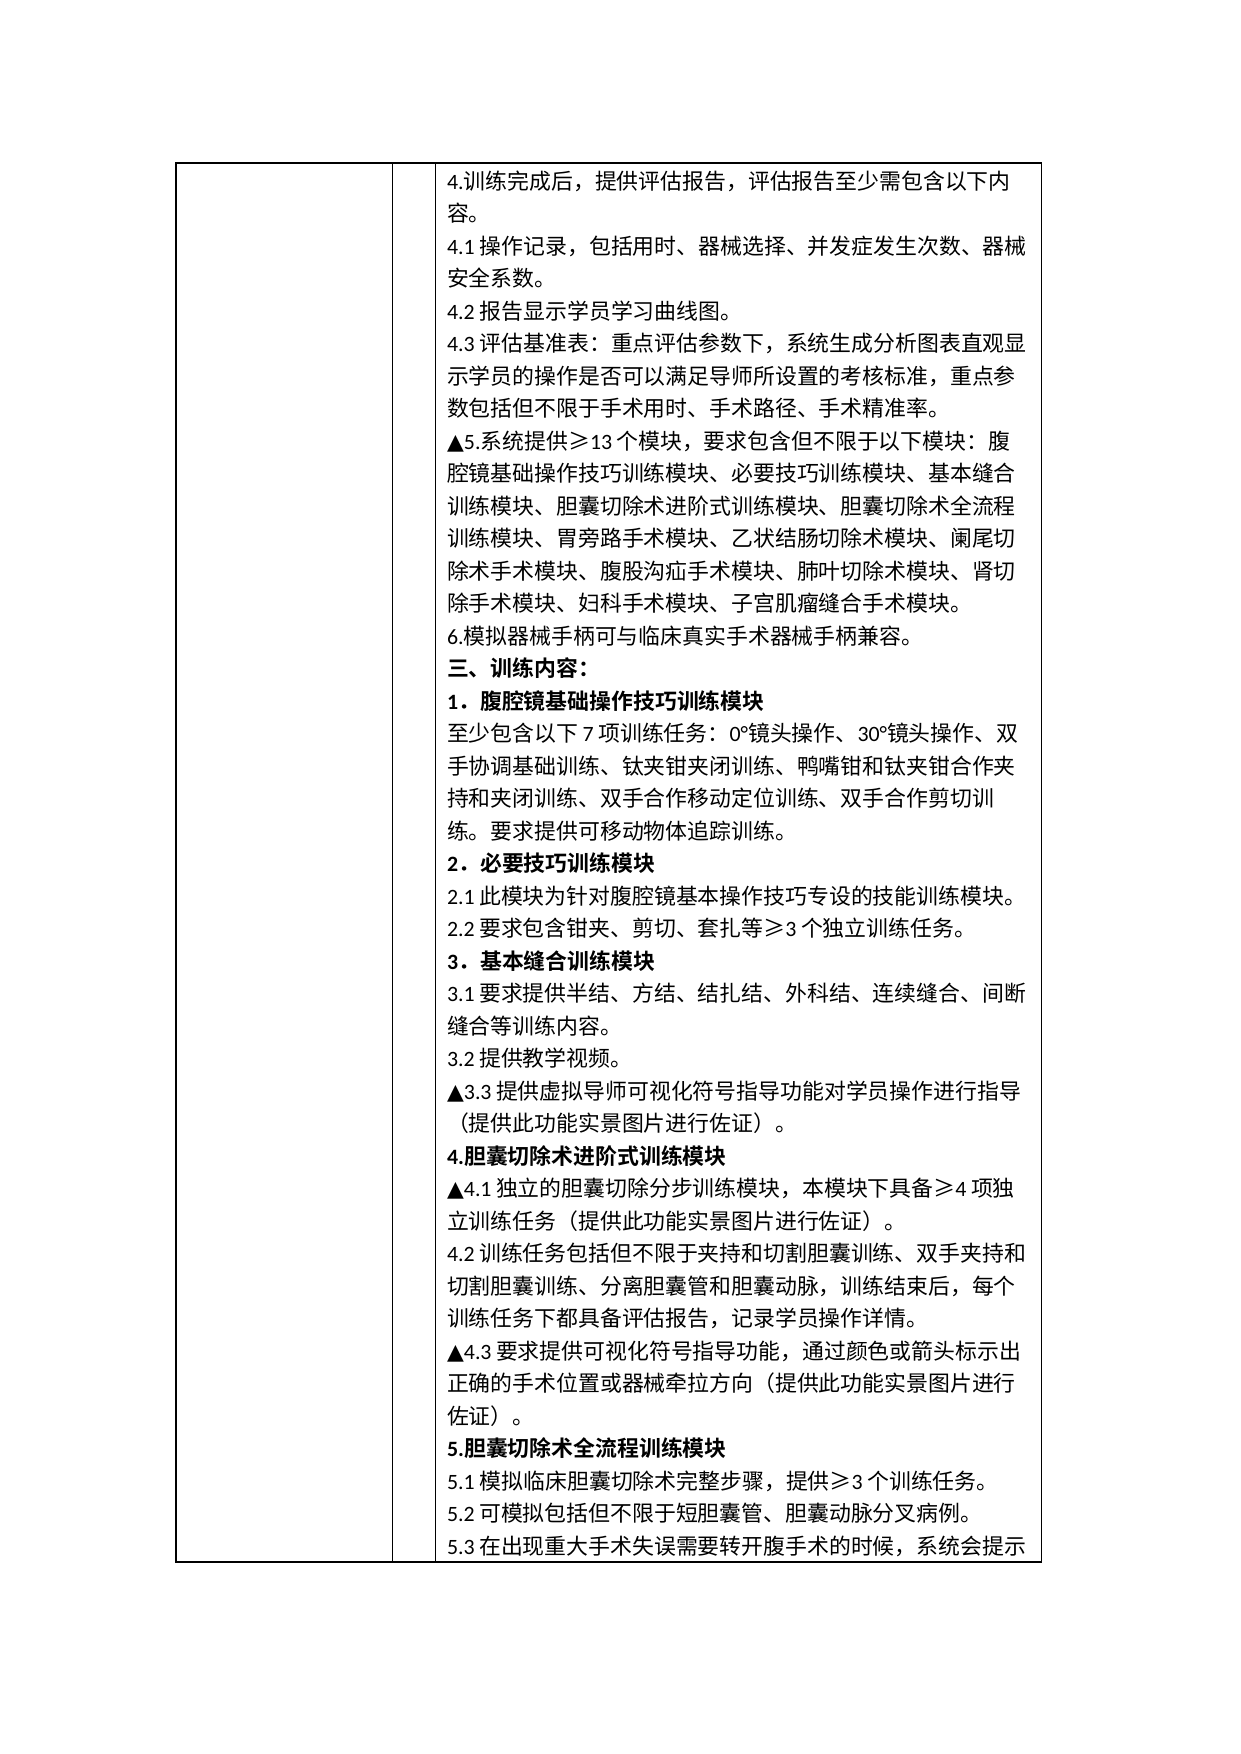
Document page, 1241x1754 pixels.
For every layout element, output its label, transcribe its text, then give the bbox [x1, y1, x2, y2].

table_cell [436, 164, 1041, 1561]
table_cell 1 [393, 164, 435, 1561]
table_cell [177, 164, 392, 1561]
